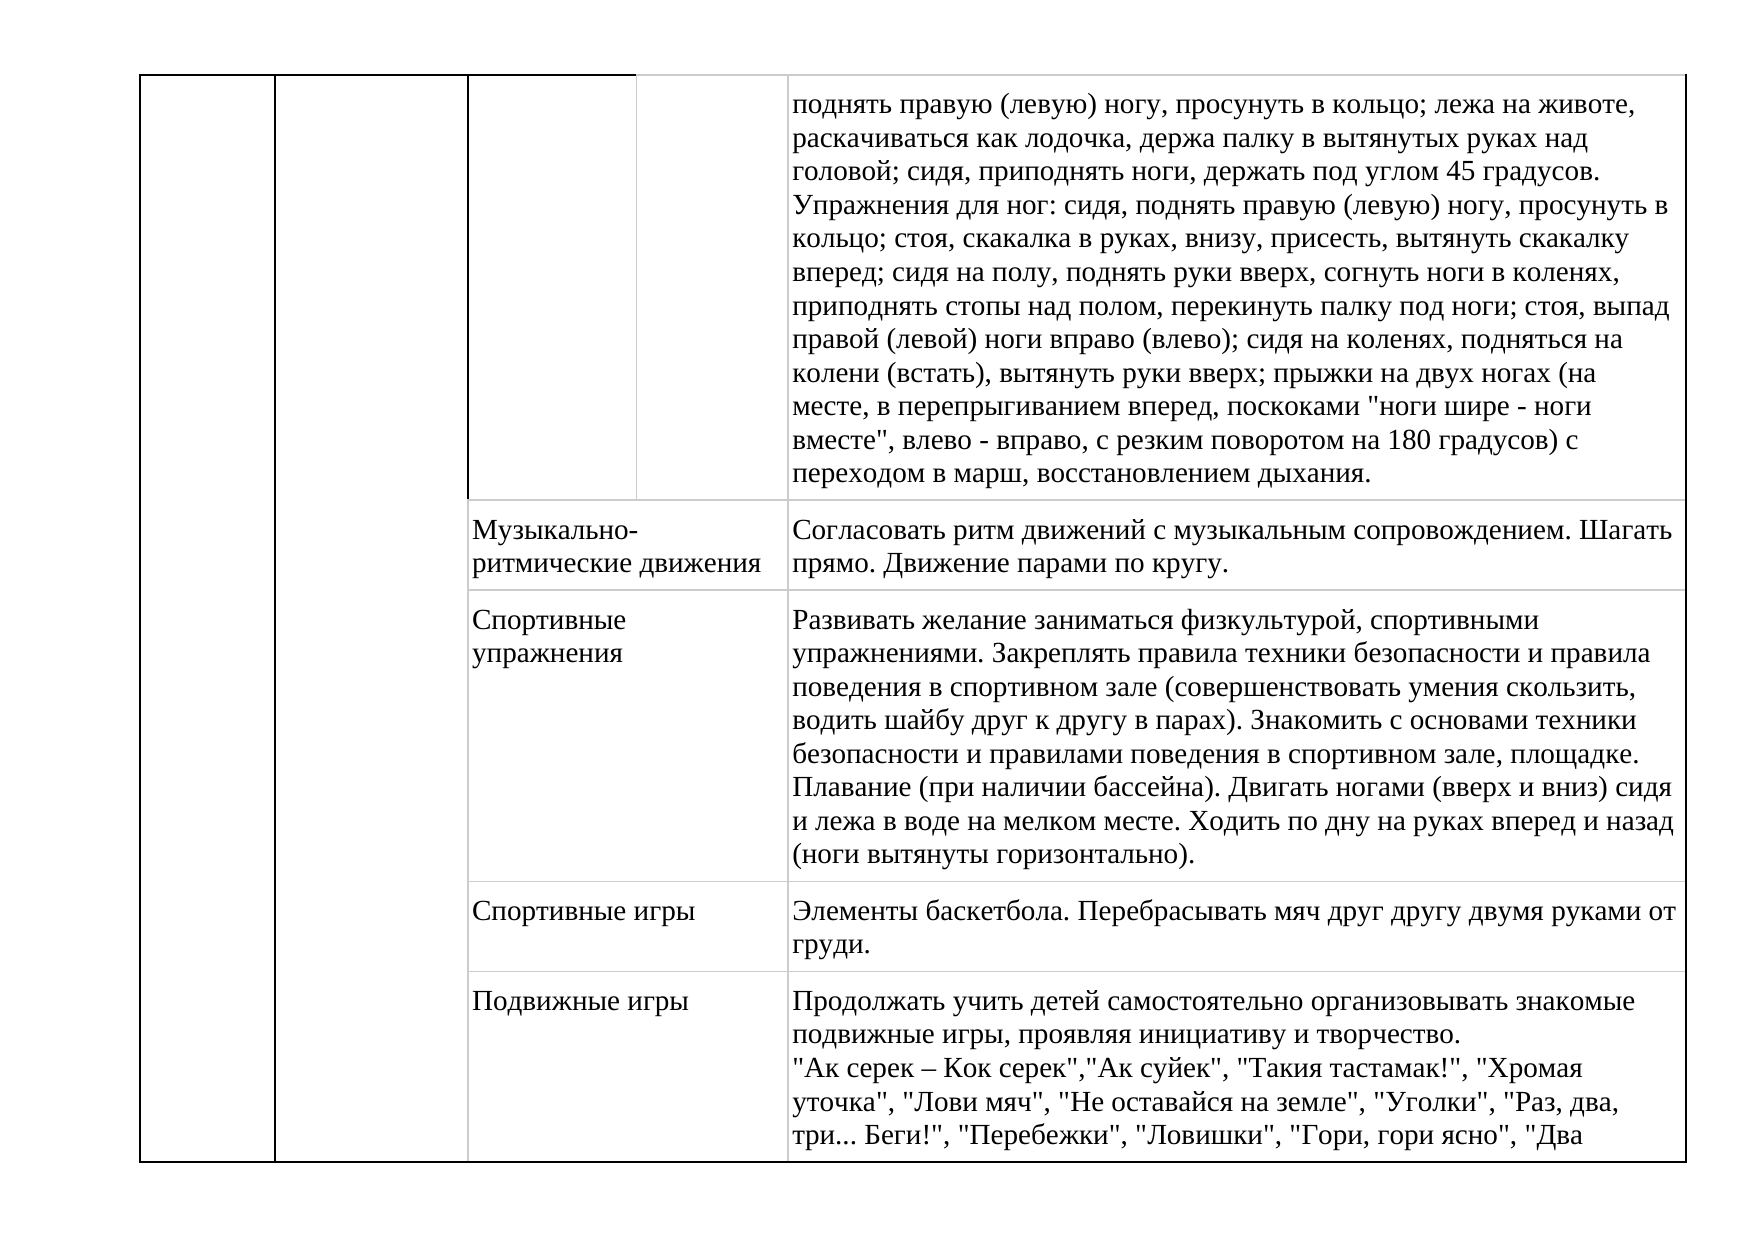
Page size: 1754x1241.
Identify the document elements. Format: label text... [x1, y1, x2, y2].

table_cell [637, 76, 787, 499]
table_cell Развивать желание заниматься физкультурой, спортивными упражнениями. Закреплять правила техники безопасности и правила поведения в спортивном зале (совершенствовать умения скользить, водить шайбу друг к другу в парах). Знакомить с основами техники безопасности и правилами поведения в спортивном зале, площадке. Плавание (при наличии бассейна). Двигать ногами (вверх и вниз) сидя и лежа в воде на мелком месте. Ходить по дну на руках вперед и назад (ноги вытянуты горизонтально). [789, 591, 1685, 881]
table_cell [789, 972, 1685, 1161]
table_cell Спортивные упражнения [469, 591, 787, 881]
table_cell Согласовать ритм движений с музыкальным сопровождением. Шагать прямо. Движение парами по кругу. [789, 501, 1685, 589]
table_cell Подвижные игры [469, 972, 787, 1161]
table_cell Спортивные игры [469, 882, 787, 971]
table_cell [789, 76, 1685, 499]
table_cell Музыкально-ритмические движения [469, 501, 787, 589]
table_cell Элементы баскетбола. Перебрасывать мяч друг другу двумя руками от груди. [789, 882, 1685, 971]
